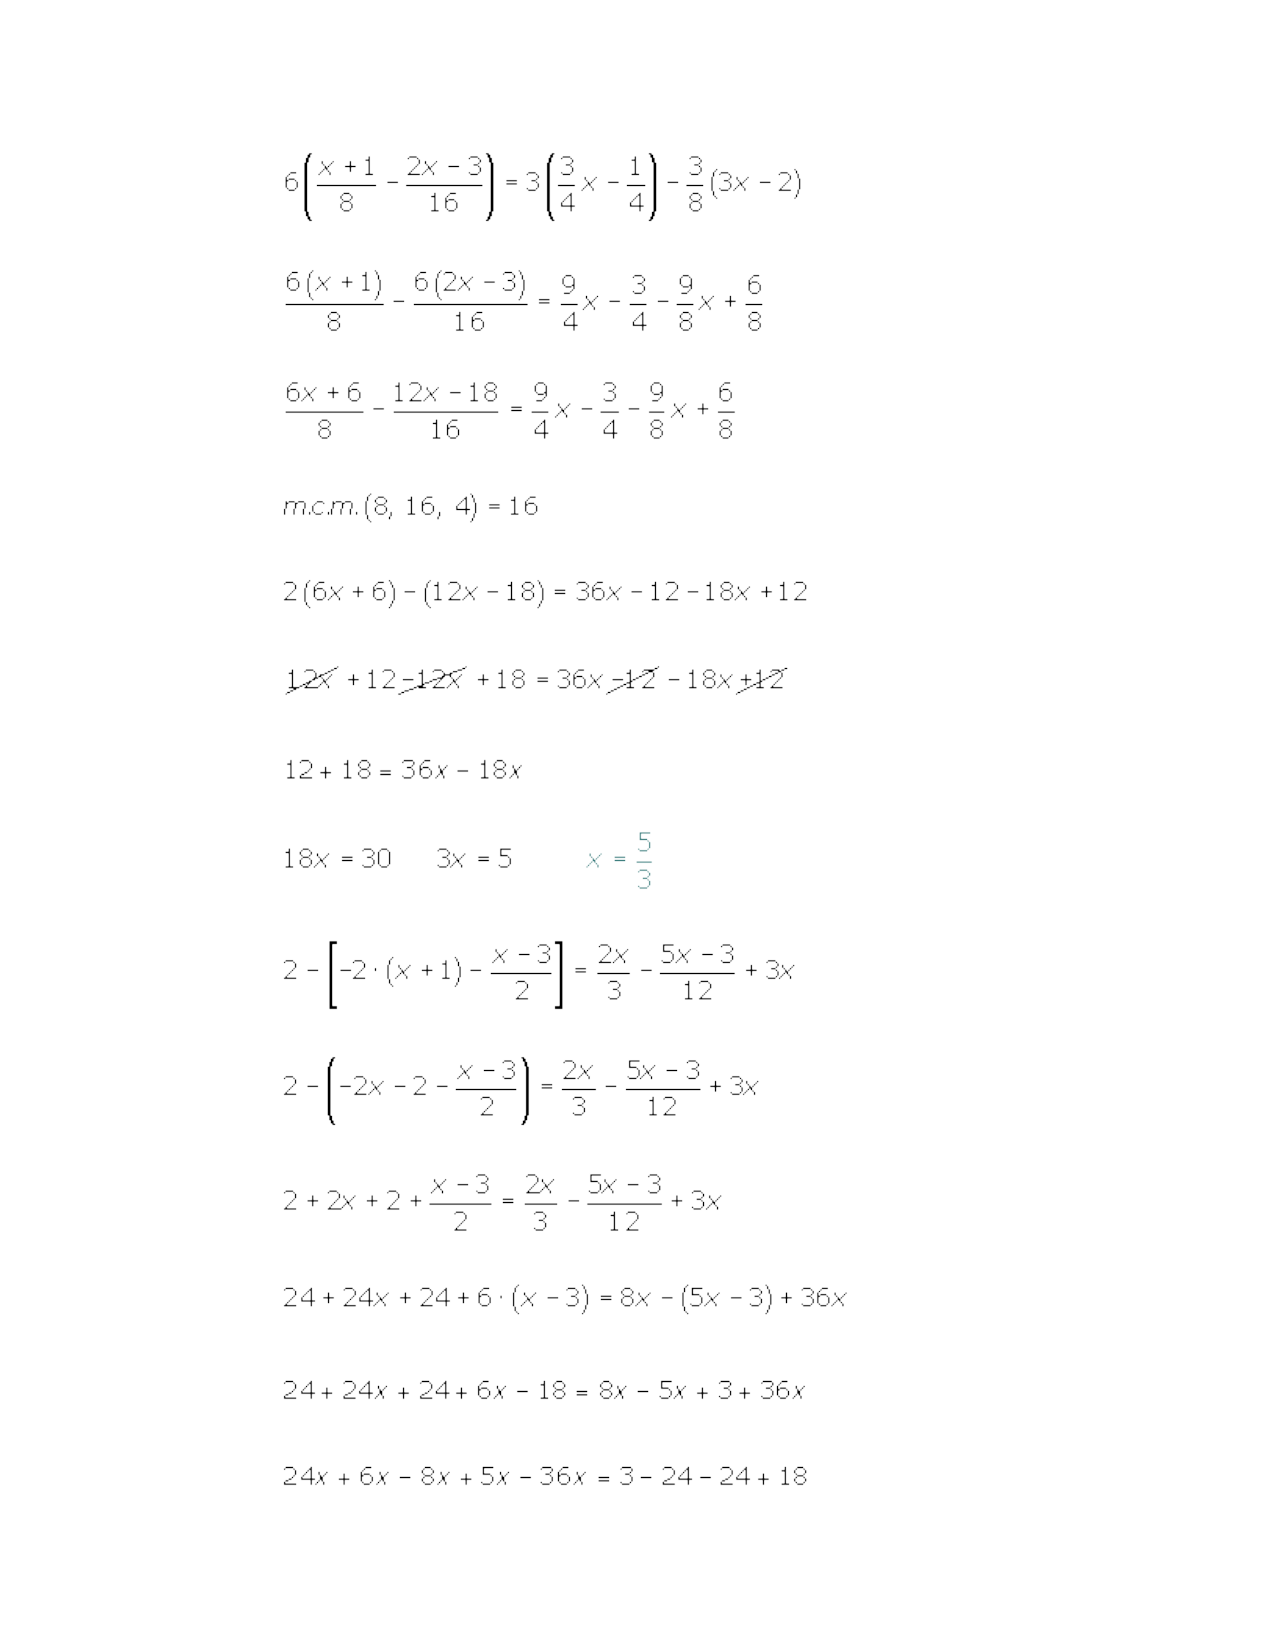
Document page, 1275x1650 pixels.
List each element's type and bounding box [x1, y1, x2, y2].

picture [281, 264, 769, 335]
picture [281, 1462, 813, 1492]
picture [281, 574, 813, 615]
picture [281, 935, 800, 1011]
picture [281, 1281, 855, 1321]
picture [281, 489, 544, 529]
picture [281, 826, 657, 894]
picture [281, 376, 740, 444]
picture [281, 756, 530, 786]
picture [281, 660, 794, 700]
picture [281, 1051, 765, 1127]
picture [281, 1376, 813, 1406]
picture [281, 147, 807, 223]
picture [281, 1168, 728, 1236]
